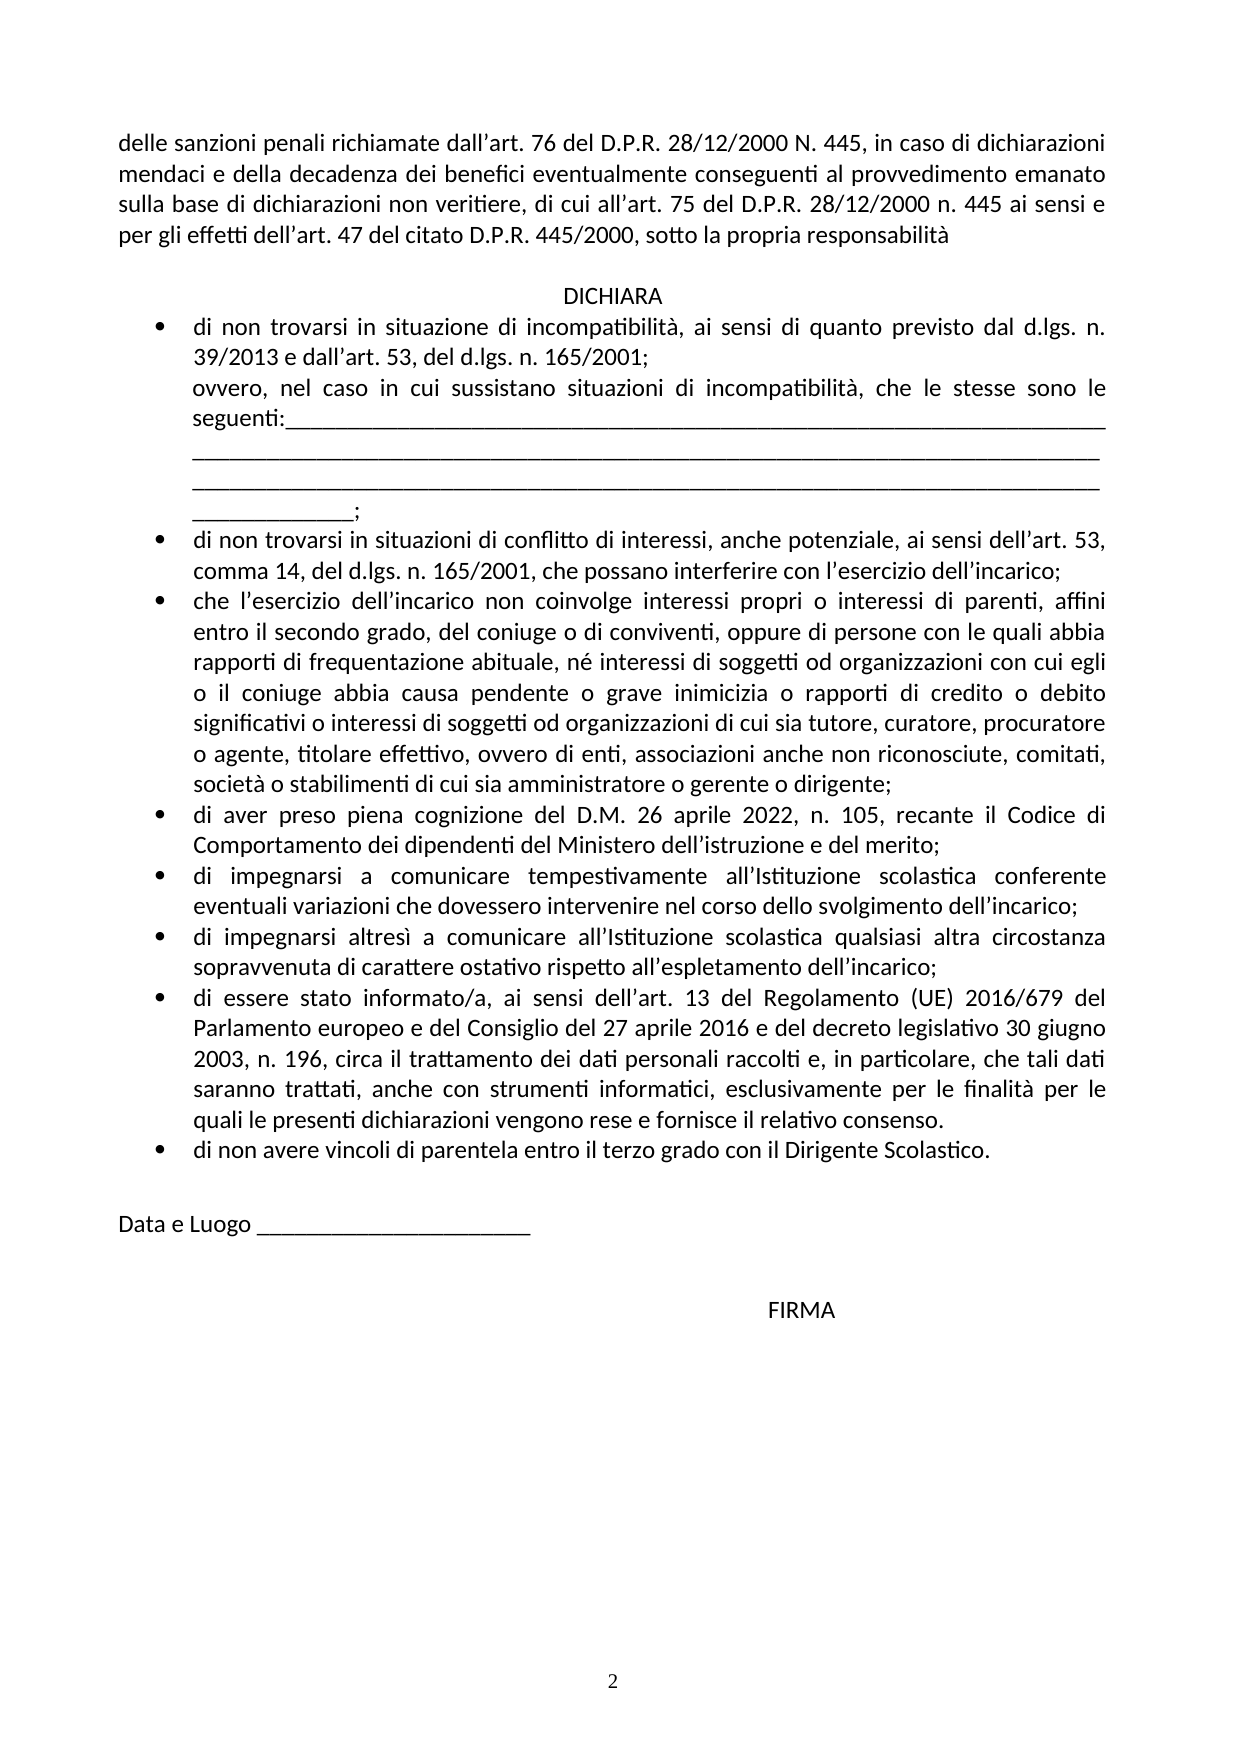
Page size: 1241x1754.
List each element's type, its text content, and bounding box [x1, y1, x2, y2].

list di impegnarsi altresì a comunicare all’Istituzione scolastica qualsiasi altra circostanza sopravvenuta di carattere ostativo rispetto all’espletamento dell’incarico; [156, 921, 1107, 982]
list di aver preso piena cognizione del D.M. 26 aprile 2022, n. 105, recante il Codice di Comportamento dei dipendenti del Ministero dell’istruzione e del merito; [156, 799, 1107, 860]
list che l’esercizio dell’incarico non coinvolge interessi propri o interessi di parenti, affini entro il secondo grado, del coniuge o di conviventi, oppure di persone con le quali abbia rapporti di frequentazione abituale, né interessi di soggetti od organizzazioni con cui egli o il coniuge abbia causa pendente o grave inimicizia o rapporti di credito o debito significativi o interessi di soggetti od organizzazioni di cui sia tutore, curatore, procuratore o agente, titolare effettivo, ovvero di enti, associazioni anche non riconosciute, comitati, società o stabilimenti di cui sia amministratore o gerente o dirigente; [156, 585, 1107, 799]
list di impegnarsi a comunicare tempestivamente all’Istituzione scolastica conferente eventuali variazioni che dovessero intervenire nel corso dello svolgimento dell’incarico; [156, 860, 1107, 921]
list ovvero, nel caso in cui sussistano situazioni di incompatibilità, che le stesse sono le seguenti:_________________________________________________________________________________________________________________________________________________________________________________________________________________________________; [192, 372, 1107, 524]
list di non trovarsi in situazione di incompatibilità, ai sensi di quanto previsto dal d.lgs. n. 39/2013 e dall’art. 53, del d.lgs. n. 165/2001; [156, 311, 1107, 372]
text delle sanzioni penali richiamate dall’art. 76 del D.P.R. 28/12/2000 N. 445, in caso di dichiarazioni mendaci e della decadenza dei benefici eventualmente conseguenti al provvedimento emanato sulla base di dichiarazioni non veritiere, di cui all’art. 75 del D.P.R. 28/12/2000 n. 445 ai sensi e per gli effetti dell’art. 47 del citato D.P.R. 445/2000, sotto la propria responsabilità [118, 127, 1107, 249]
text DICHIARA [118, 280, 1107, 311]
text FIRMA [118, 1294, 1107, 1325]
list di essere stato informato/a, ai sensi dell’art. 13 del Regolamento (UE) 2016/679 del Parlamento europeo e del Consiglio del 27 aprile 2016 e del decreto legislativo 30 giugno 2003, n. 196, circa il trattamento dei dati personali raccolti e, in particolare, che tali dati saranno trattati, anche con strumenti informatici, esclusivamente per le finalità per le quali le presenti dichiarazioni vengono rese e fornisce il relativo consenso. [156, 982, 1107, 1135]
list di non trovarsi in situazioni di conflitto di interessi, anche potenziale, ai sensi dell’art. 53, comma 14, del d.lgs. n. 165/2001, che possano interferire con l’esercizio dell’incarico; [156, 524, 1107, 585]
list di non avere vincoli di parentela entro il terzo grado con il Dirigente Scolastico. [156, 1135, 1107, 1165]
text Data e Luogo ______________________ [118, 1208, 1107, 1239]
